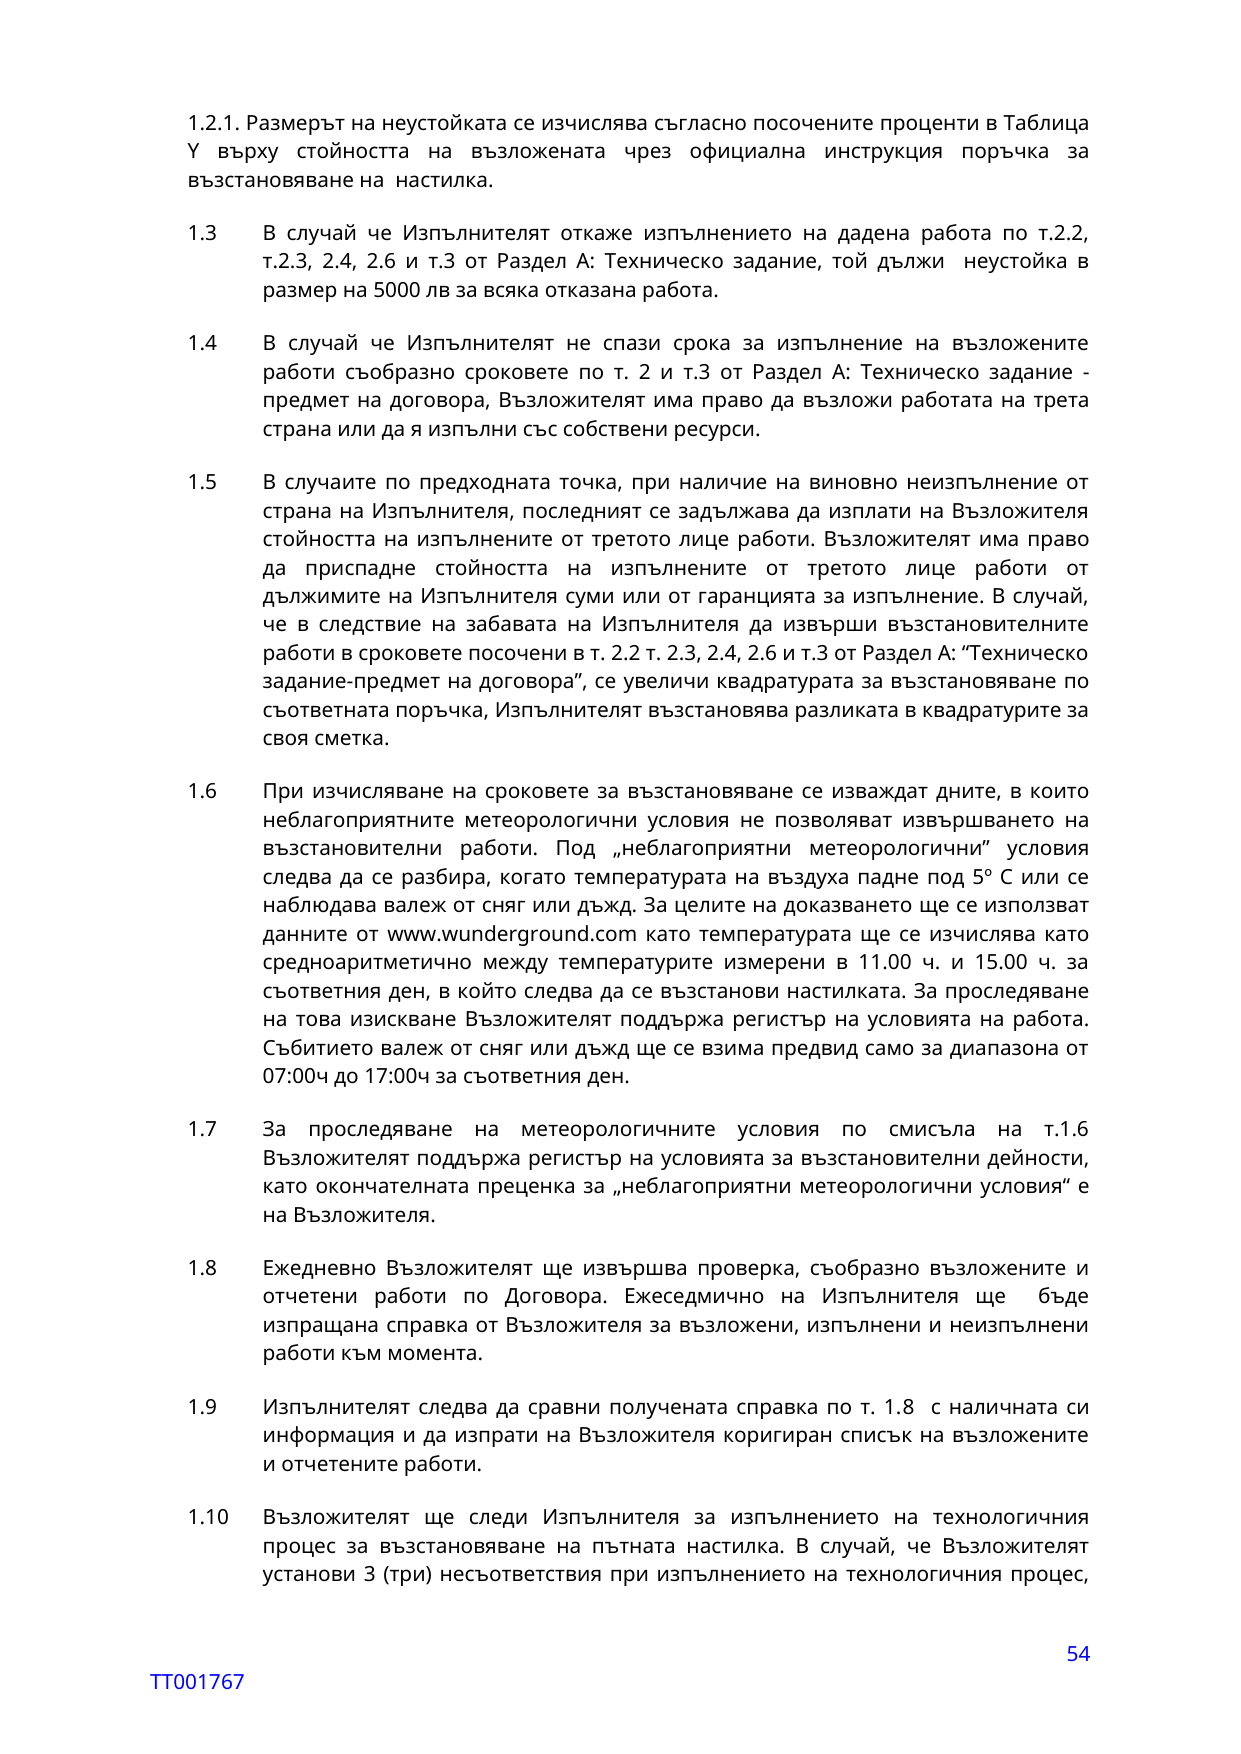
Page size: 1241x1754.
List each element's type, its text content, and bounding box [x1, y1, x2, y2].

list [187, 1502, 1090, 1588]
list При изчисляване на сроковете за възстановяване се изваждат дните, в които неблагоприятните метеорологични условия не позволяват извършването на възстановителни работи. Под „неблагоприятни метеорологични” условия следва да се разбира, когато температурата на въздуха падне под 5º С или се наблюдава валеж от сняг или дъжд. За целите на доказването ще се използват данните от www.wunderground.com като температурата ще се изчислява като средноаритметично между температурите измерени в 11.00 ч. и 15.00 ч. за съответния ден, в който следва да се възстанови настилката. За проследяване на това изискване Възложителят поддържа регистър на условията на работа. Събитието валеж от сняг или дъжд ще се взима предвид само за диапазона от 07:00ч до 17:00ч за съответния ден. [187, 777, 1090, 1089]
list В случай че Изпълнителят откаже изпълнението на дадена работа по т.2.2, т.2.3, 2.4, 2.6 и т.3 от Раздел А: Техническо задание, той дължи неустойка в размер на 5000 лв за всяка отказана работа. [187, 218, 1090, 303]
list В случай че Изпълнителят не спази срока за изпълнение на възложените работи съобразно сроковете по т. 2 и т.3 от Раздел А: Техническо задание - предмет на договора, Възложителят има право да възложи работата на трета страна или да я изпълни със собствени ресурси. [187, 328, 1090, 442]
list За проследяване на метеорологичните условия по смисъла на т.1.6 Възложителят поддържа регистър на условията за възстановителни дейности, като окончателната преценка за „неблагоприятни метеорологични условия“ е на Възложителя. [187, 1114, 1090, 1228]
list Изпълнителят следва да сравни получената справка по т. 1.8 с наличната си информация и да изпрати на Възложителя коригиран списък на възложените и отчетените работи. [187, 1392, 1090, 1477]
text 1.2.1. Размерът на неустойката се изчислява съгласно посочените проценти в Таблица Y върху стойността на възложената чрез официална инструкция поръчка за възстановяване на настилка. [187, 108, 1090, 193]
list Ежедневно Възложителят ще извършва проверка, съобразно възложените и отчетени работи по Договора. Ежеседмично на Изпълнителя ще бъде изпращана справка от Възложителя за възложени, изпълнени и неизпълнени работи към момента. [187, 1253, 1090, 1367]
list В случаите по предходната точка, при наличие на виновно неизпълнение от страна на Изпълнителя, последният се задължава да изплати на Възложителя стойността на изпълнените от третото лице работи. Възложителят има право да приспадне стойността на изпълнените от третото лице работи от дължимите на Изпълнителя суми или от гаранцията за изпълнение. В случай, че в следствие на забавата на Изпълнителя да извърши възстановителните работи в сроковете посочени в т. 2.2 т. 2.3, 2.4, 2.6 и т.3 от Раздел А: “Техническо задание-предмет на договора”, се увеличи квадратурата за възстановяване по съответната поръчка, Изпълнителят възстановява разликата в квадратурите за своя сметка. [187, 467, 1090, 752]
